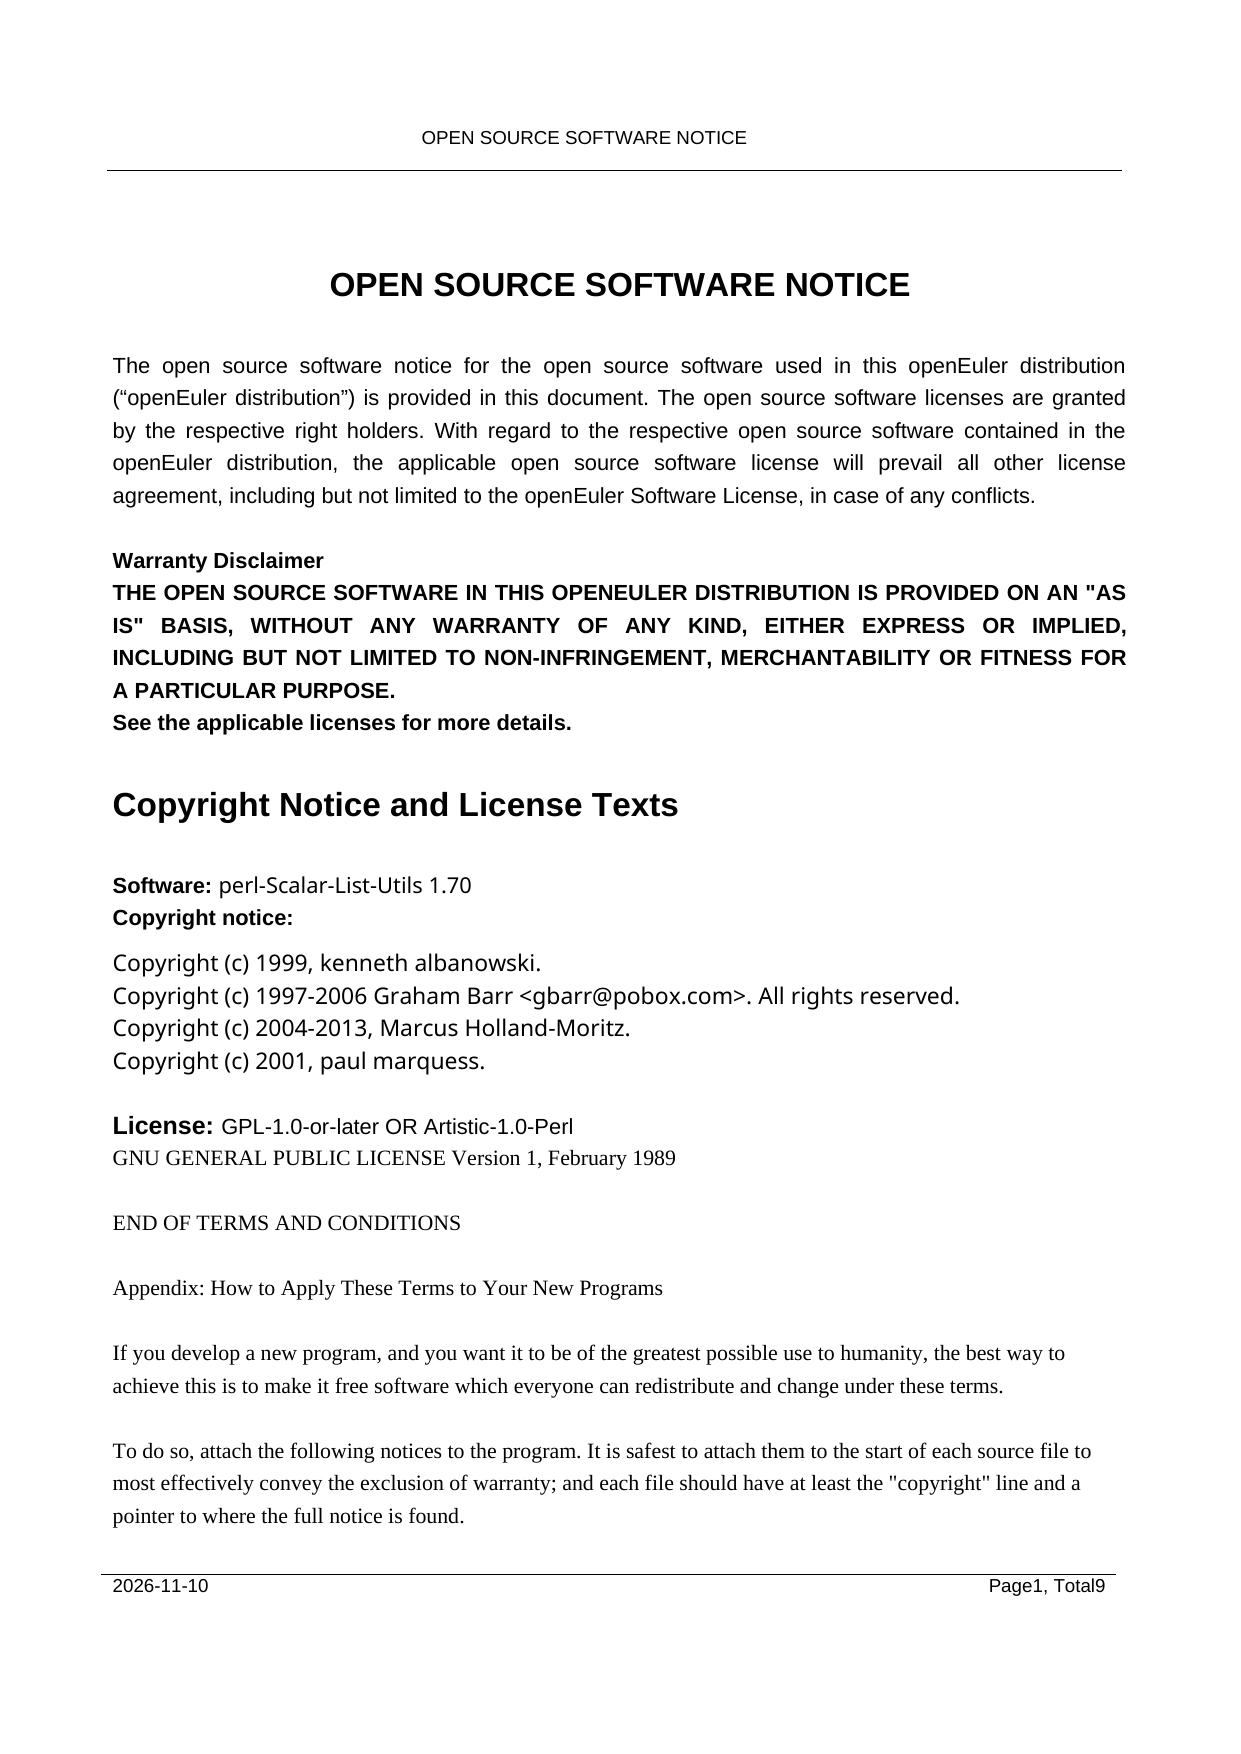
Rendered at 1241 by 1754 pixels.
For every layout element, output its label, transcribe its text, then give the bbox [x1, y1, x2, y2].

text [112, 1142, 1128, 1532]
text OPEN SOURCE SOFTWARE NOTICE [112, 251, 1128, 316]
text Copyright (c) 1999, kenneth albanowski. Copyright (c) 1997-2006 Graham Barr <gbarr@pobox.com>. All rights reserved. Copyright (c) 2004-2013, Marcus Holland-Moritz. Copyright (c) 2001, paul marquess. [112, 947, 1128, 1109]
title Software: perl-Scalar-List-Utils 1.70 [112, 869, 1128, 901]
text Copyright notice: [112, 901, 1128, 934]
text License: GPL-1.0-or-later OR Artistic-1.0-Perl [112, 1109, 1128, 1142]
text Copyright Notice and License Texts [112, 771, 1128, 836]
text The open source software notice for the open source software used in this openEuler distribution (“openEuler distribution”) is provided in this document. The open source software licenses are granted by the respective right holders. With regard to the respective open source software contained in the openEuler distribution, the applicable open source software license will prevail all other license agreement, including but not limited to the openEuler Software License, in case of any conflicts. [112, 349, 1128, 511]
text Warranty Disclaimer [112, 544, 1128, 576]
text THE OPEN SOURCE SOFTWARE IN THIS OPENEULER DISTRIBUTION IS PROVIDED ON AN "AS IS" BASIS, WITHOUT ANY WARRANTY OF ANY KIND, EITHER EXPRESS OR IMPLIED, INCLUDING BUT NOT LIMITED TO NON-INFRINGEMENT, MERCHANTABILITY OR FITNESS FOR A PARTICULAR PURPOSE. See the applicable licenses for more details. [112, 576, 1128, 739]
